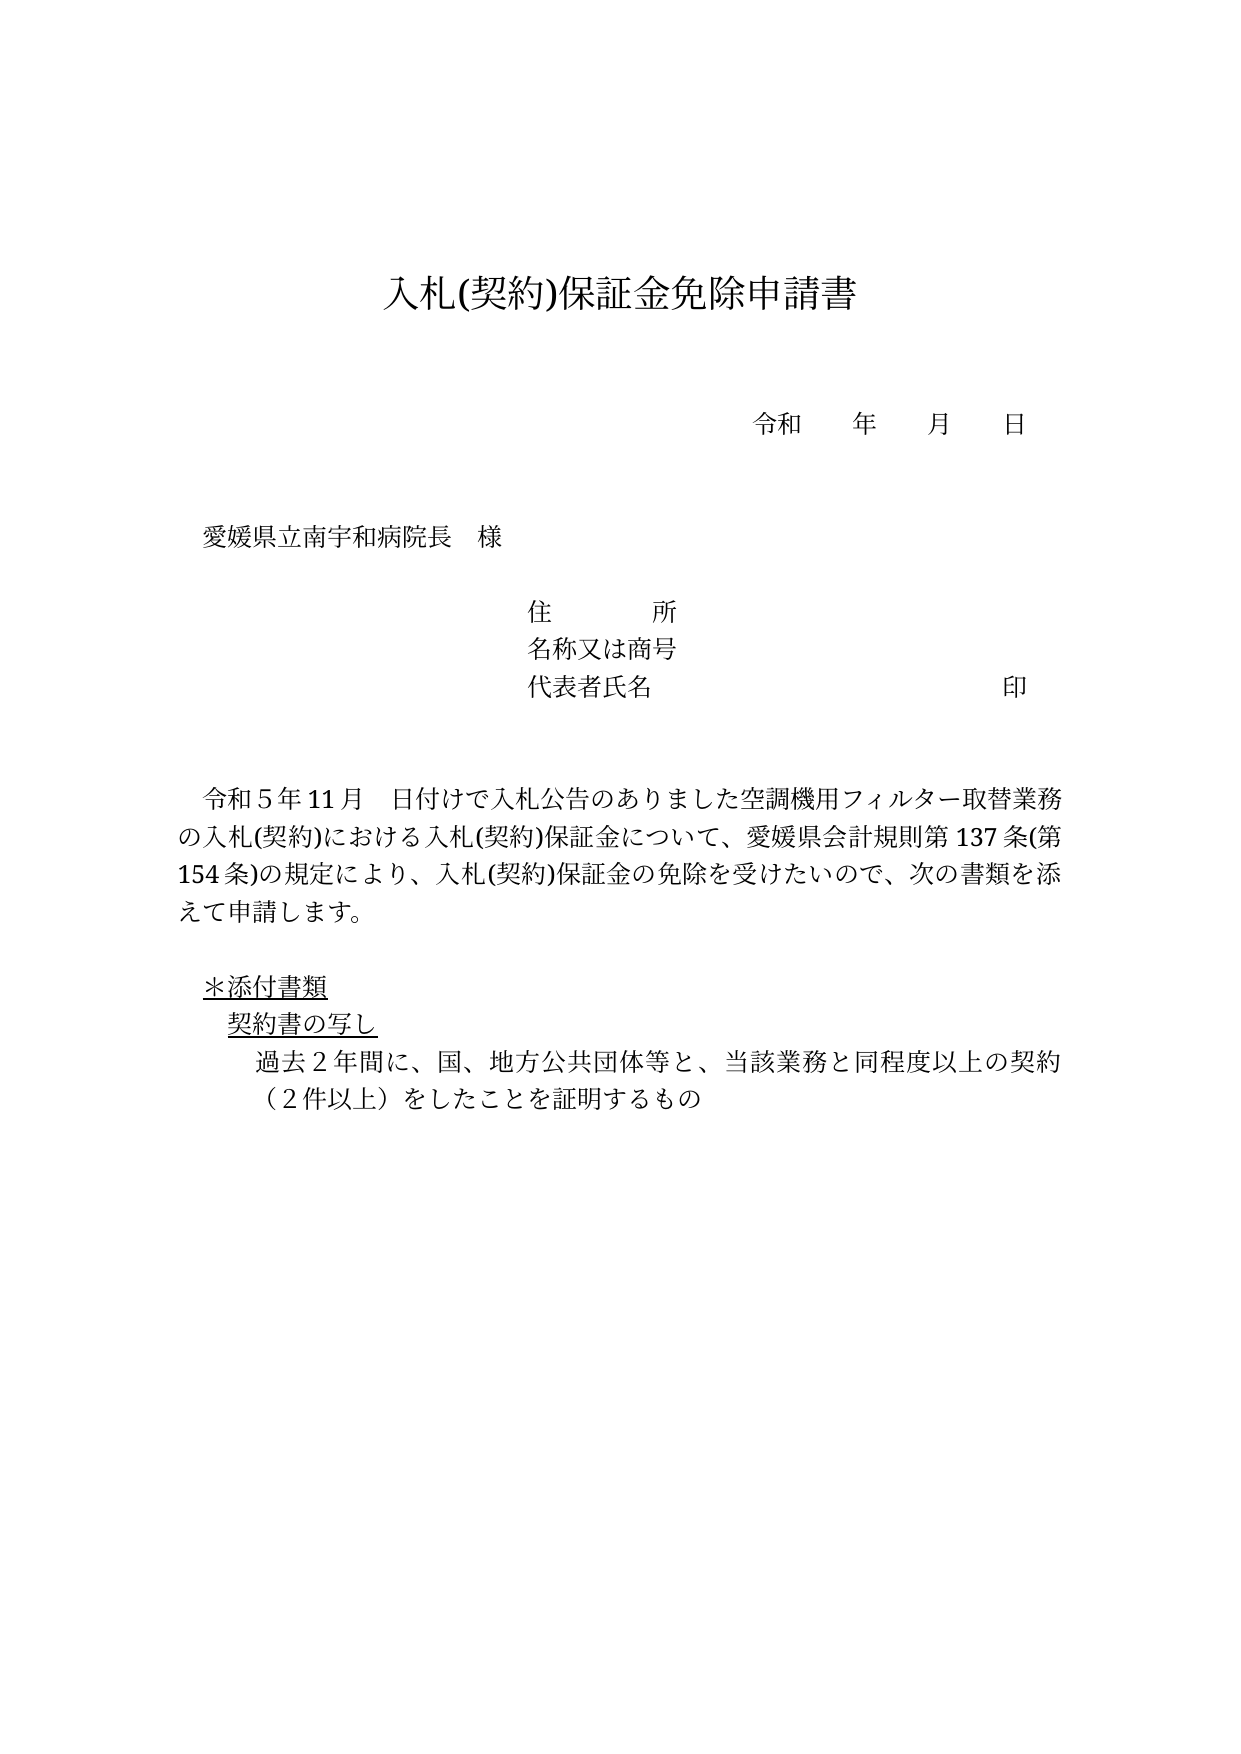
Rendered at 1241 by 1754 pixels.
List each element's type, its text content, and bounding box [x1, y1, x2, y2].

text 令和５年11月 日付けで入札公告のありました空調機用フィルター取替業務の入札(契約)における入札(契約)保証金について、愛媛県会計規則第137条(第154条)の規定により、入札(契約)保証金の免除を受けたいので、次の書類を添えて申請します。 [177, 779, 1063, 929]
text 契約書の写し [177, 1004, 1063, 1042]
text ＊添付書類 [177, 967, 1063, 1004]
text 入札(契約)保証金免除申請書 [177, 254, 1063, 329]
text 代表者氏名 印 [177, 667, 1063, 704]
text 住 所 [177, 592, 1063, 629]
text 名称又は商号 [177, 629, 1063, 667]
text 令和 年 月 日 [177, 404, 1063, 442]
text 愛媛県立南宇和病院長 様 [177, 517, 1063, 554]
text 過去２年間に、国、地方公共団体等と、当該業務と同程度以上の契約（２件以上）をしたことを証明するもの [177, 1042, 1063, 1117]
